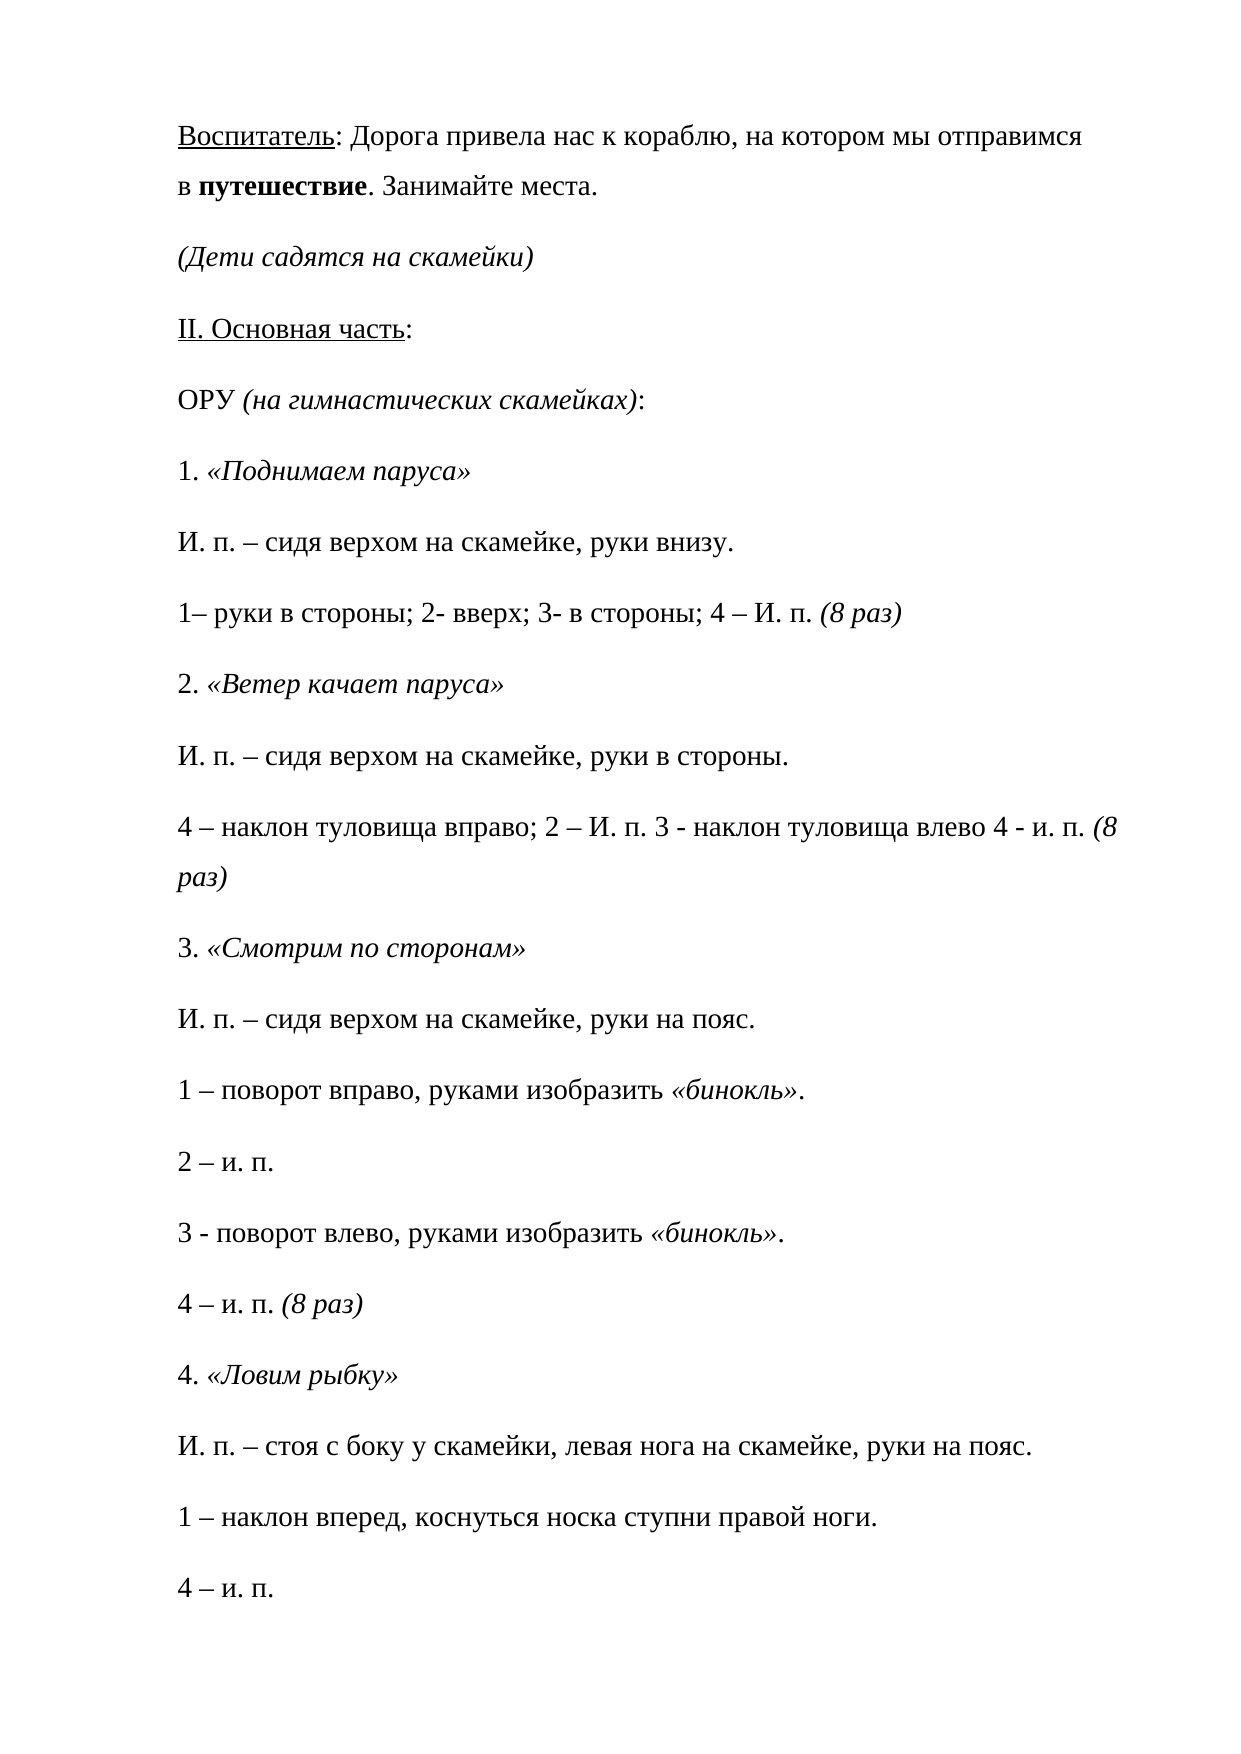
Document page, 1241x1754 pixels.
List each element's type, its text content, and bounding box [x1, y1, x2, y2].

text 2. «Ветер качает паруса» [177, 666, 1152, 700]
text 4 – наклон туловища вправо; 2 – И. п. 3 - наклон туловища влево 4 - и. п. (8 раз) [177, 809, 1152, 893]
text И. п. – стоя с боку у скамейки, левая нога на скамейке, руки на пояс. [177, 1428, 1152, 1462]
text 1– руки в стороны; 2- вверх; 3- в стороны; 4 – И. п. (8 раз) [177, 595, 1152, 629]
text 1 – поворот вправо, руками изобразить «бинокль». [177, 1072, 1152, 1106]
text Воспитатель: Дорога привела нас к кораблю, на котором мы отправимся в путешествие. Занимайте места. [177, 118, 1152, 202]
text И. п. – сидя верхом на скамейке, руки в стороны. [177, 738, 1152, 771]
text 1. «Поднимаем паруса» [177, 453, 1152, 487]
text (Дети садятся на скамейки) [177, 239, 1152, 273]
text 3. «Смотрим по сторонам» [177, 930, 1152, 964]
text ОРУ (на гимнастических скамейках): [177, 382, 1152, 415]
text И. п. – сидя верхом на скамейке, руки на пояс. [177, 1001, 1152, 1035]
text 4 – и. п. [177, 1571, 1152, 1604]
text II. Основная часть: [177, 311, 1152, 344]
text И. п. – сидя верхом на скамейке, руки внизу. [177, 524, 1152, 558]
text 3 - поворот влево, руками изобразить «бинокль». [177, 1215, 1152, 1248]
text 4. «Ловим рыбку» [177, 1357, 1152, 1391]
text 1 – наклон вперед, коснуться носка ступни правой ноги. [177, 1499, 1152, 1533]
text 2 – и. п. [177, 1144, 1152, 1177]
text 4 – и. п. (8 раз) [177, 1286, 1152, 1319]
